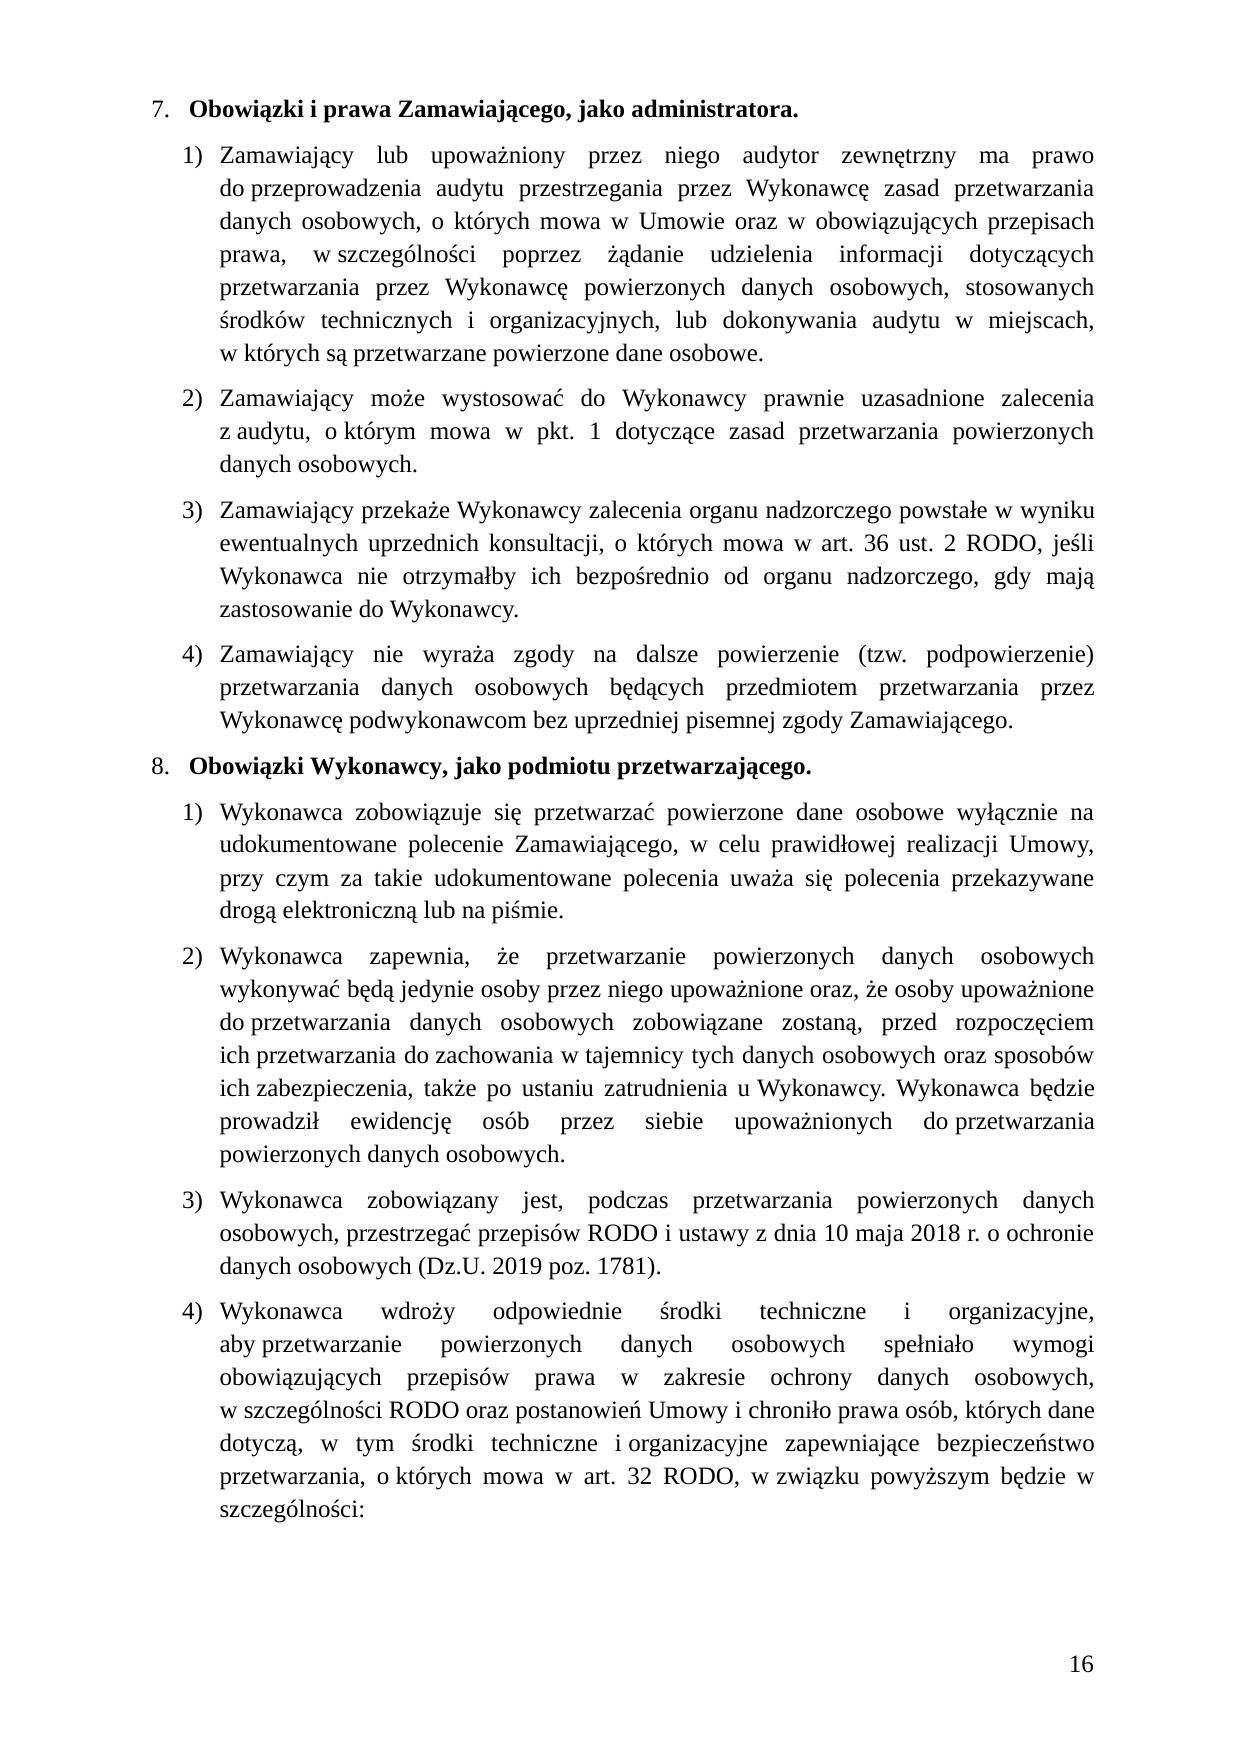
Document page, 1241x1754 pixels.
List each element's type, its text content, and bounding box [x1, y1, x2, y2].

list Zamawiający lub upoważniony przez niego audytor zewnętrzny ma prawo do przeprowadzenia audytu przestrzegania przez Wykonawcę zasad przetwarzania danych osobowych, o których mowa w Umowie oraz w obowiązujących przepisach prawa, w szczególności poprzez żądanie udzielenia informacji dotyczących przetwarzania przez Wykonawcę powierzonych danych osobowych, stosowanych środków technicznych i organizacyjnych, lub dokonywania audytu w miejscach, w których są przetwarzane powierzone dane osobowe. [182, 140, 1095, 367]
list Wykonawca zapewnia, że przetwarzanie powierzonych danych osobowych wykonywać będą jedynie osoby przez niego upoważnione oraz, że osoby upoważnione do przetwarzania danych osobowych zobowiązane zostaną, przed rozpoczęciem ich przetwarzania do zachowania w tajemnicy tych danych osobowych oraz sposobów ich zabezpieczenia, także po ustaniu zatrudnienia u Wykonawcy. Wykonawca będzie prowadził ewidencję osób przez siebie upoważnionych do przetwarzania powierzonych danych osobowych. [182, 941, 1095, 1168]
list Obowiązki Wykonawcy, jako podmiotu przetwarzającego. [151, 751, 1095, 780]
list Obowiązki i prawa Zamawiającego, jako administratora. [151, 94, 1095, 123]
list Zamawiający przekaże Wykonawcy zalecenia organu nadzorczego powstałe w wyniku ewentualnych uprzednich konsultacji, o których mowa w art. 36 ust. 2 RODO, jeśli Wykonawca nie otrzymałby ich bezpośrednio od organu nadzorczego, gdy mają zastosowanie do Wykonawcy. [182, 495, 1095, 623]
list Wykonawca zobowiązany jest, podczas przetwarzania powierzonych danych osobowych, przestrzegać przepisów RODO i ustawy z dnia 10 maja 2018 r. o ochronie danych osobowych (Dz.U. 2019 poz. 1781). [182, 1185, 1095, 1279]
list Zamawiający może wystosować do Wykonawcy prawnie uzasadnione zalecenia z audytu, o którym mowa w pkt. 1 dotyczące zasad przetwarzania powierzonych danych osobowych. [182, 383, 1095, 478]
list Zamawiający nie wyraża zgody na dalsze powierzenie (tzw. podpowierzenie) przetwarzania danych osobowych będących przedmiotem przetwarzania przez Wykonawcę podwykonawcom bez uprzedniej pisemnej zgody Zamawiającego. [182, 639, 1095, 734]
list Wykonawca wdroży odpowiednie środki techniczne i organizacyjne, aby przetwarzanie powierzonych danych osobowych spełniało wymogi obowiązujących przepisów prawa w zakresie ochrony danych osobowych, w szczególności RODO oraz postanowień Umowy i chroniło prawa osób, których dane dotyczą, w tym środki techniczne i organizacyjne zapewniające bezpieczeństwo przetwarzania, o których mowa w art. 32 RODO, w związku powyższym będzie w szczególności: [182, 1296, 1095, 1523]
list Wykonawca zobowiązuje się przetwarzać powierzone dane osobowe wyłącznie na udokumentowane polecenie Zamawiającego, w celu prawidłowej realizacji Umowy, przy czym za takie udokumentowane polecenia uważa się polecenia przekazywane drogą elektroniczną lub na piśmie. [182, 797, 1095, 924]
